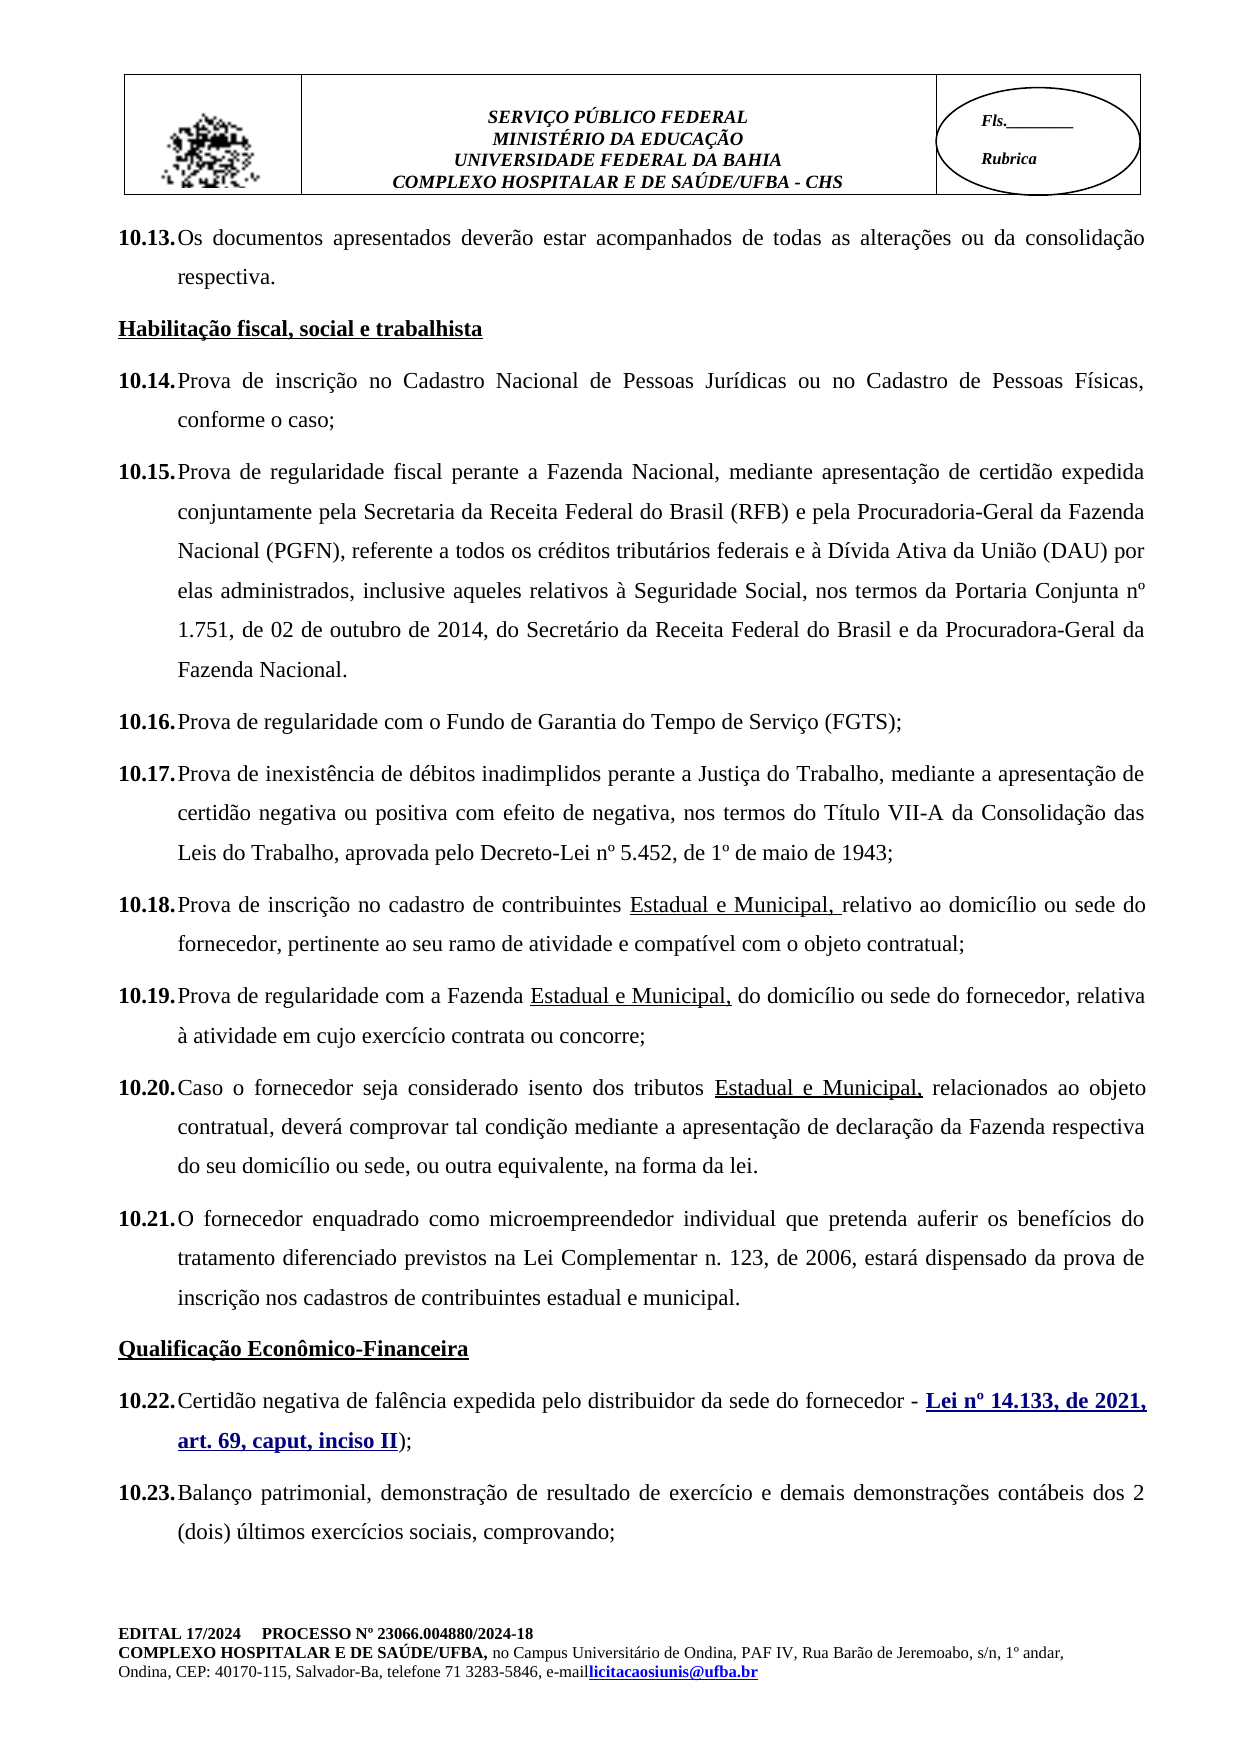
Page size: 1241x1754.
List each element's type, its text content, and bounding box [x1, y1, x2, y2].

list Prova de inscrição no cadastro de contribuintes Estadual e Municipal, relativo ao domicílio ou sede do fornecedor, pertinente ao seu ramo de atividade e compatível com o objeto contratual; [118, 891, 1146, 957]
text Qualificação Econômico-Financeira [118, 1336, 1146, 1362]
list Prova de regularidade com o Fundo de Garantia do Tempo de Serviço (FGTS); [118, 708, 1146, 734]
list Balanço patrimonial, demonstração de resultado de exercício e demais demonstrações contábeis dos 2 (dois) últimos exercícios sociais, comprovando; [118, 1479, 1146, 1545]
text Habilitação fiscal, social e trabalhista [118, 315, 1146, 341]
list O fornecedor enquadrado como microempreendedor individual que pretenda auferir os benefícios do tratamento diferenciado previstos na Lei Complementar n. 123, de 2006, estará dispensado da prova de inscrição nos cadastros de contribuintes estadual e municipal. [118, 1204, 1146, 1310]
list Prova de inexistência de débitos inadimplidos perante a Justiça do Trabalho, mediante a apresentação de certidão negativa ou positiva com efeito de negativa, nos termos do Título VII-A da Consolidação das Leis do Trabalho, aprovada pelo Decreto-Lei nº 5.452, de 1º de maio de 1943; [118, 760, 1146, 865]
list Caso o fornecedor seja considerado isento dos tributos Estadual e Municipal, relacionados ao objeto contratual, deverá comprovar tal condição mediante a apresentação de declaração da Fazenda respectiva do seu domicílio ou sede, ou outra equivalente, na forma da lei. [118, 1074, 1146, 1179]
list Os documentos apresentados deverão estar acompanhados de todas as alterações ou da consolidação respectiva. [118, 223, 1146, 289]
list Prova de regularidade fiscal perante a Fazenda Nacional, mediante apresentação de certidão expedida conjuntamente pela Secretaria da Receita Federal do Brasil (RFB) e pela Procuradoria-Geral da Fazenda Nacional (PGFN), referente a todos os créditos tributários federais e à Dívida Ativa da União (DAU) por elas administrados, inclusive aqueles relativos à Seguridade Social, nos termos da Portaria Conjunta nº 1.751, de 02 de outubro de 2014, do Secretário da Receita Federal do Brasil e da Procuradora-Geral da Fazenda Nacional. [118, 458, 1146, 682]
list Prova de regularidade com a Fazenda Estadual e Municipal, do domicílio ou sede do fornecedor, relativa à atividade em cujo exercício contrata ou concorre; [118, 982, 1146, 1048]
list Certidão negativa de falência expedida pelo distribuidor da sede do fornecedor - Lei nº 14.133, de 2021, art. 69, caput, inciso II); [118, 1387, 1146, 1453]
list Prova de inscrição no Cadastro Nacional de Pessoas Jurídicas ou no Cadastro de Pessoas Físicas, conforme o caso; [118, 367, 1146, 433]
